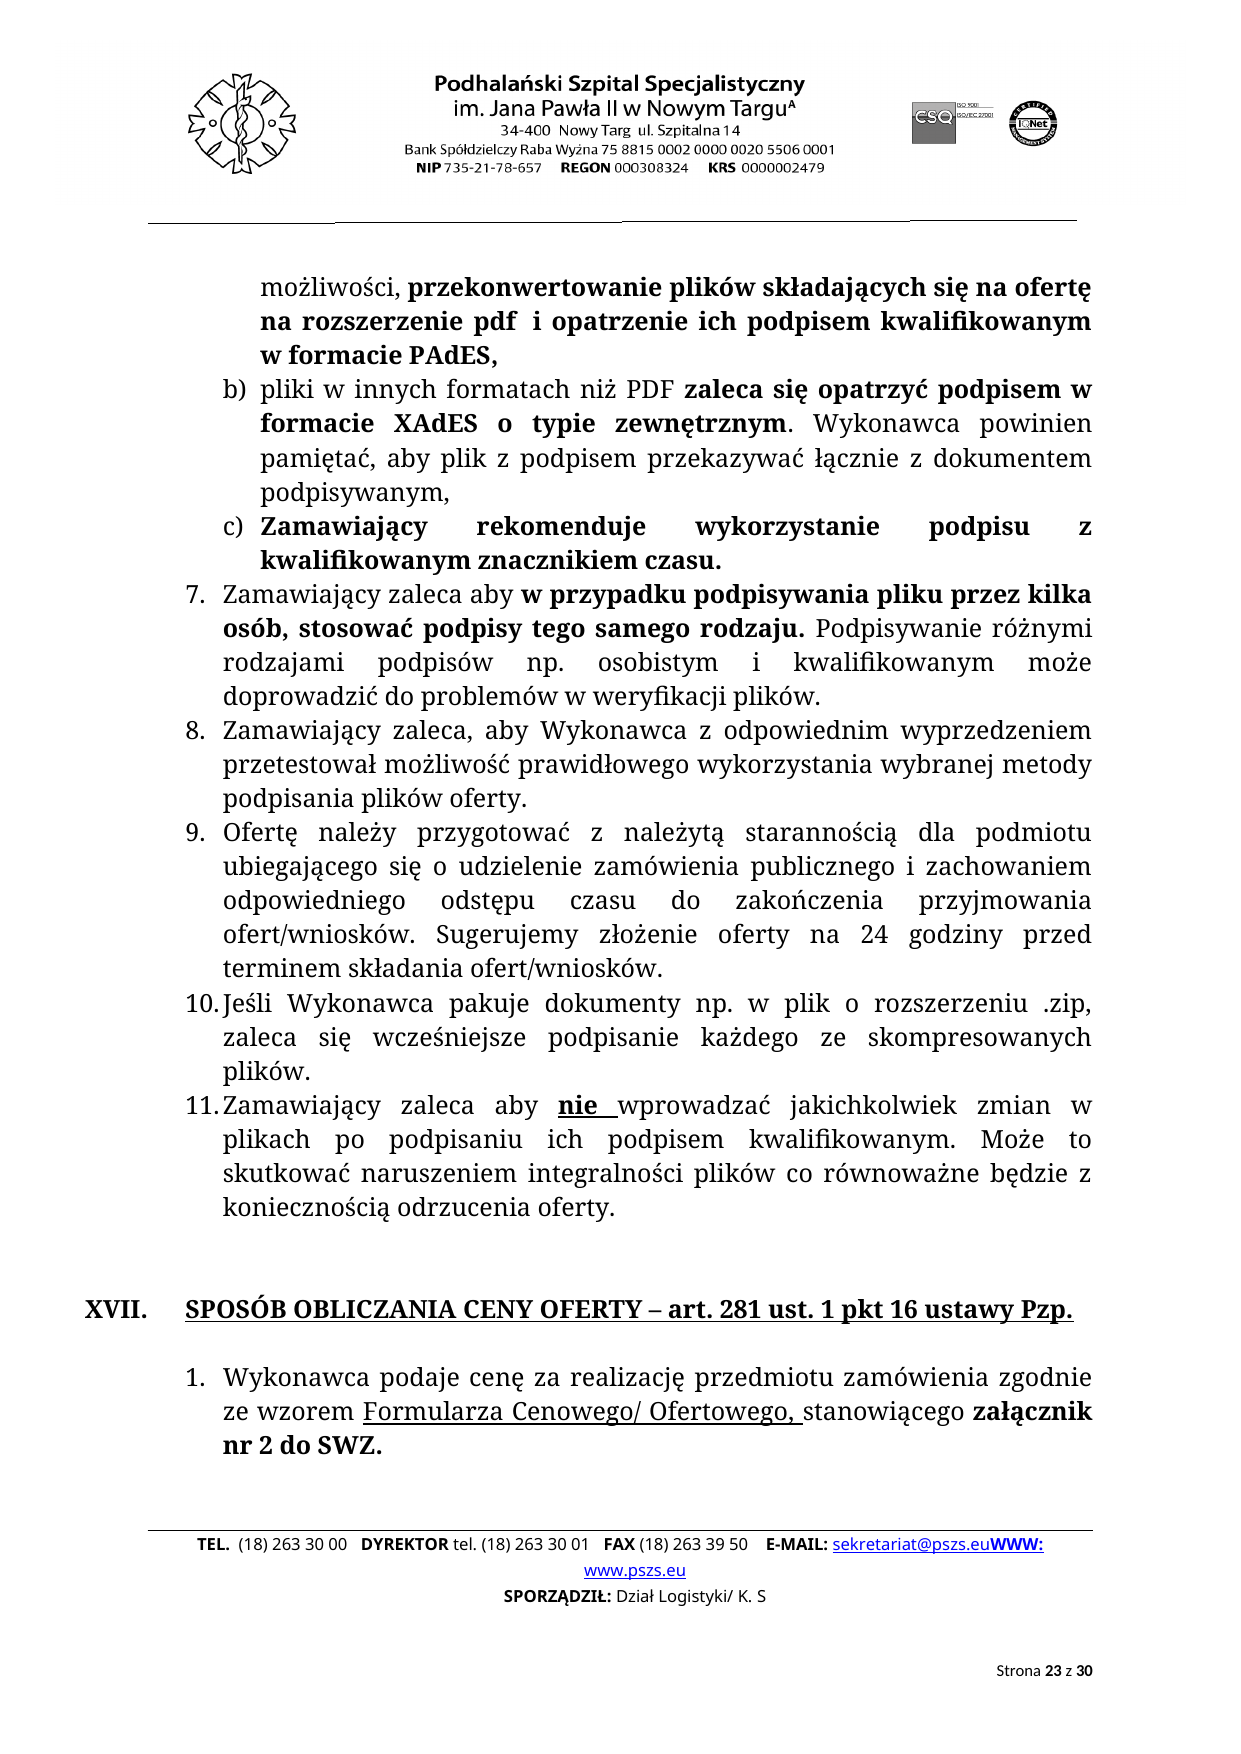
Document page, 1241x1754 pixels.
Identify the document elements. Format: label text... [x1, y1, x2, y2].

list Jeśli Wykonawca pakuje dokumenty np. w plik o rozszerzeniu .zip, zaleca się wcześniejsze podpisanie każdego ze skompresowanych plików. [185, 985, 1093, 1087]
list SPOSÓB OBLICZANIA CENY OFERTY – art. 281 ust. 1 pkt 16 ustawy Pzp. [148, 1292, 1093, 1326]
list Zamawiający zaleca aby nie wprowadzać jakichkolwiek zmian w plikach po podpisaniu ich podpisem kwalifikowanym. Może to skutkować naruszeniem integralności plików co równoważne będzie z koniecznością odrzucenia oferty. [185, 1087, 1093, 1224]
list Zamawiający zaleca aby w przypadku podpisywania pliku przez kilka osób, stosować podpisy tego samego rodzaju. Podpisywanie różnymi rodzajami podpisów np. osobistym i kwalifikowanym może doprowadzić do problemów w weryfikacji plików. [185, 576, 1093, 713]
picture [54, 40, 1186, 205]
list Wykonawca podaje cenę za realizację przedmiotu zamówienia zgodnie ze wzorem Formularza Cenowego/ Ofertowego, stanowiącego załącznik nr 2 do SWZ. [185, 1360, 1093, 1462]
list pliki w innych formatach niż PDF zaleca się opatrzyć podpisem w formacie XAdES o typie zewnętrznym. Wykonawca powinien pamiętać, aby plik z podpisem przekazywać łącznie z dokumentem podpisywanym, [223, 372, 1093, 508]
list Zamawiający rekomenduje wykorzystanie podpisu z kwalifikowanym znacznikiem czasu. [223, 508, 1093, 576]
list Ofertę należy przygotować z należytą starannością dla podmiotu ubiegającego się o udzielenie zamówienia publicznego i zachowaniem odpowiedniego odstępu czasu do zakończenia przyjmowania ofert/wniosków. Sugerujemy złożenie oferty na 24 godziny przed terminem składania ofert/wniosków. [185, 815, 1093, 985]
list Zamawiający zaleca, aby Wykonawca z odpowiednim wyprzedzeniem przetestował możliwość prawidłowego wykorzystania wybranej metody podpisania plików oferty. [185, 713, 1093, 815]
